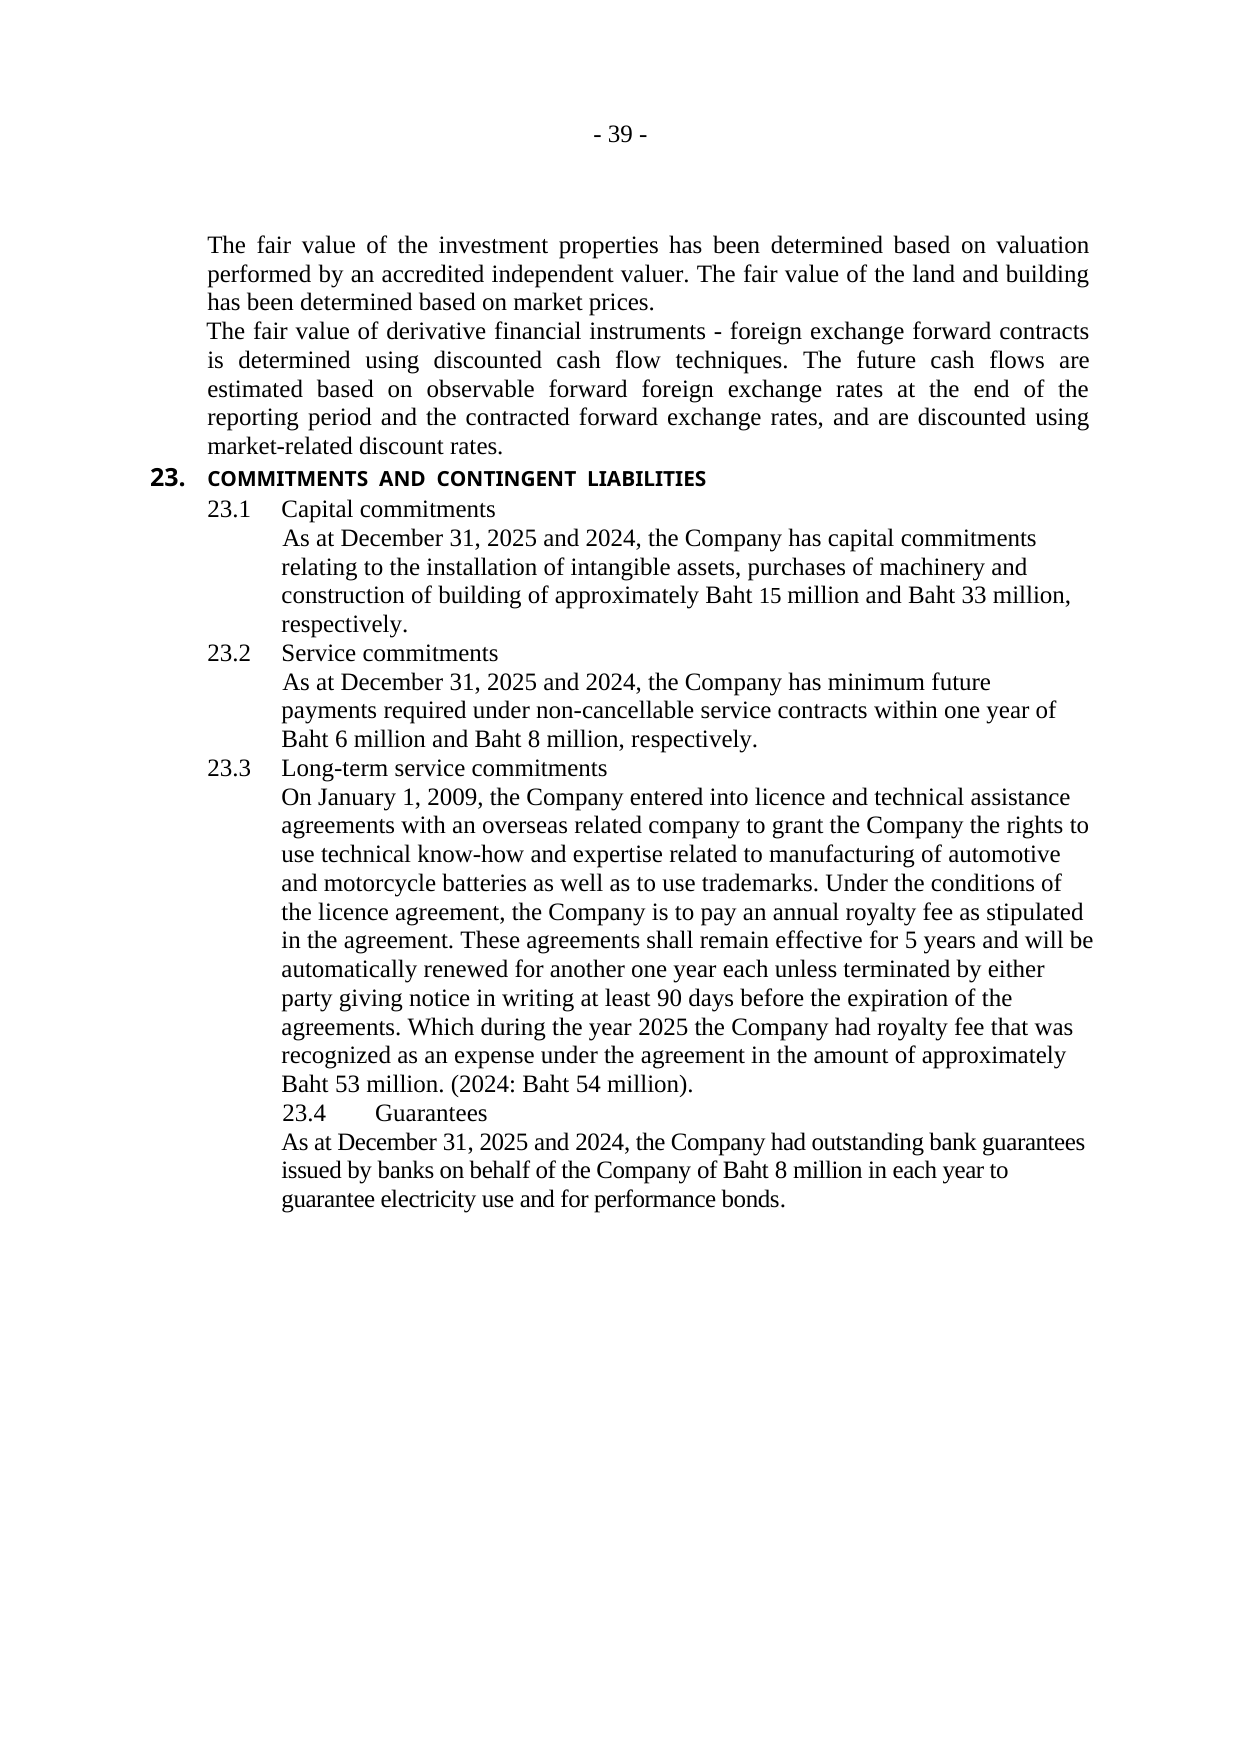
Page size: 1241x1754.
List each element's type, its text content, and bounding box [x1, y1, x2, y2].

text As at December 31, 2025 and 2024, the Company had outstanding bank guarantees issued by banks on behalf of the Company of Baht 8 million in each year to guarantee electricity use and for performance bonds. [281, 1127, 1095, 1213]
text 23. Commitments and contingent liabilities [150, 460, 1090, 494]
text The fair value of derivative financial instruments - foreign exchange forward contracts is determined using discounted cash flow techniques. The future cash flows are estimated based on observable forward foreign exchange rates at the end of the reporting period and the contracted forward exchange rates, and are discounted using market-related discount rates. [206, 316, 1090, 460]
text As at December 31, 2025 and 2024, the Company has capital commitments relating to the installation of intangible assets, purchases of machinery and construction of building of approximately Baht 15 million and Baht 33 million, respectively. [281, 523, 1090, 638]
text 23.1 Capital commitments [207, 494, 1095, 523]
text 23.4 Guarantees [225, 1098, 1083, 1127]
text The fair value of the investment properties has been determined based on valuation performed by an accredited independent valuer. The fair value of the land and building has been determined based on market prices. [206, 230, 1090, 316]
text On January 1, 2009, the Company entered into licence and technical assistance agreements with an overseas related company to grant the Company the rights to use technical know-how and expertise related to manufacturing of automotive and motorcycle batteries as well as to use trademarks. Under the conditions of the licence agreement, the Company is to pay an annual royalty fee as stipulated in the agreement. These agreements shall remain effective for 5 years and will be automatically renewed for another one year each unless terminated by either party giving notice in writing at least 90 days before the expiration of the agreements. Which during the year 2025 the Company had royalty fee that was recognized as an expense under the agreement in the amount of approximately Baht 53 million. (2024: Baht 54 million). [281, 782, 1095, 1098]
text 23.2 Service commitments [207, 638, 1095, 667]
text As at December 31, 2025 and 2024, the Company has minimum future payments required under non-cancellable service contracts within one year of Baht 6 million and Baht 8 million, respectively. [281, 667, 1090, 753]
text 23.3 Long-term service commitments [207, 753, 1095, 782]
